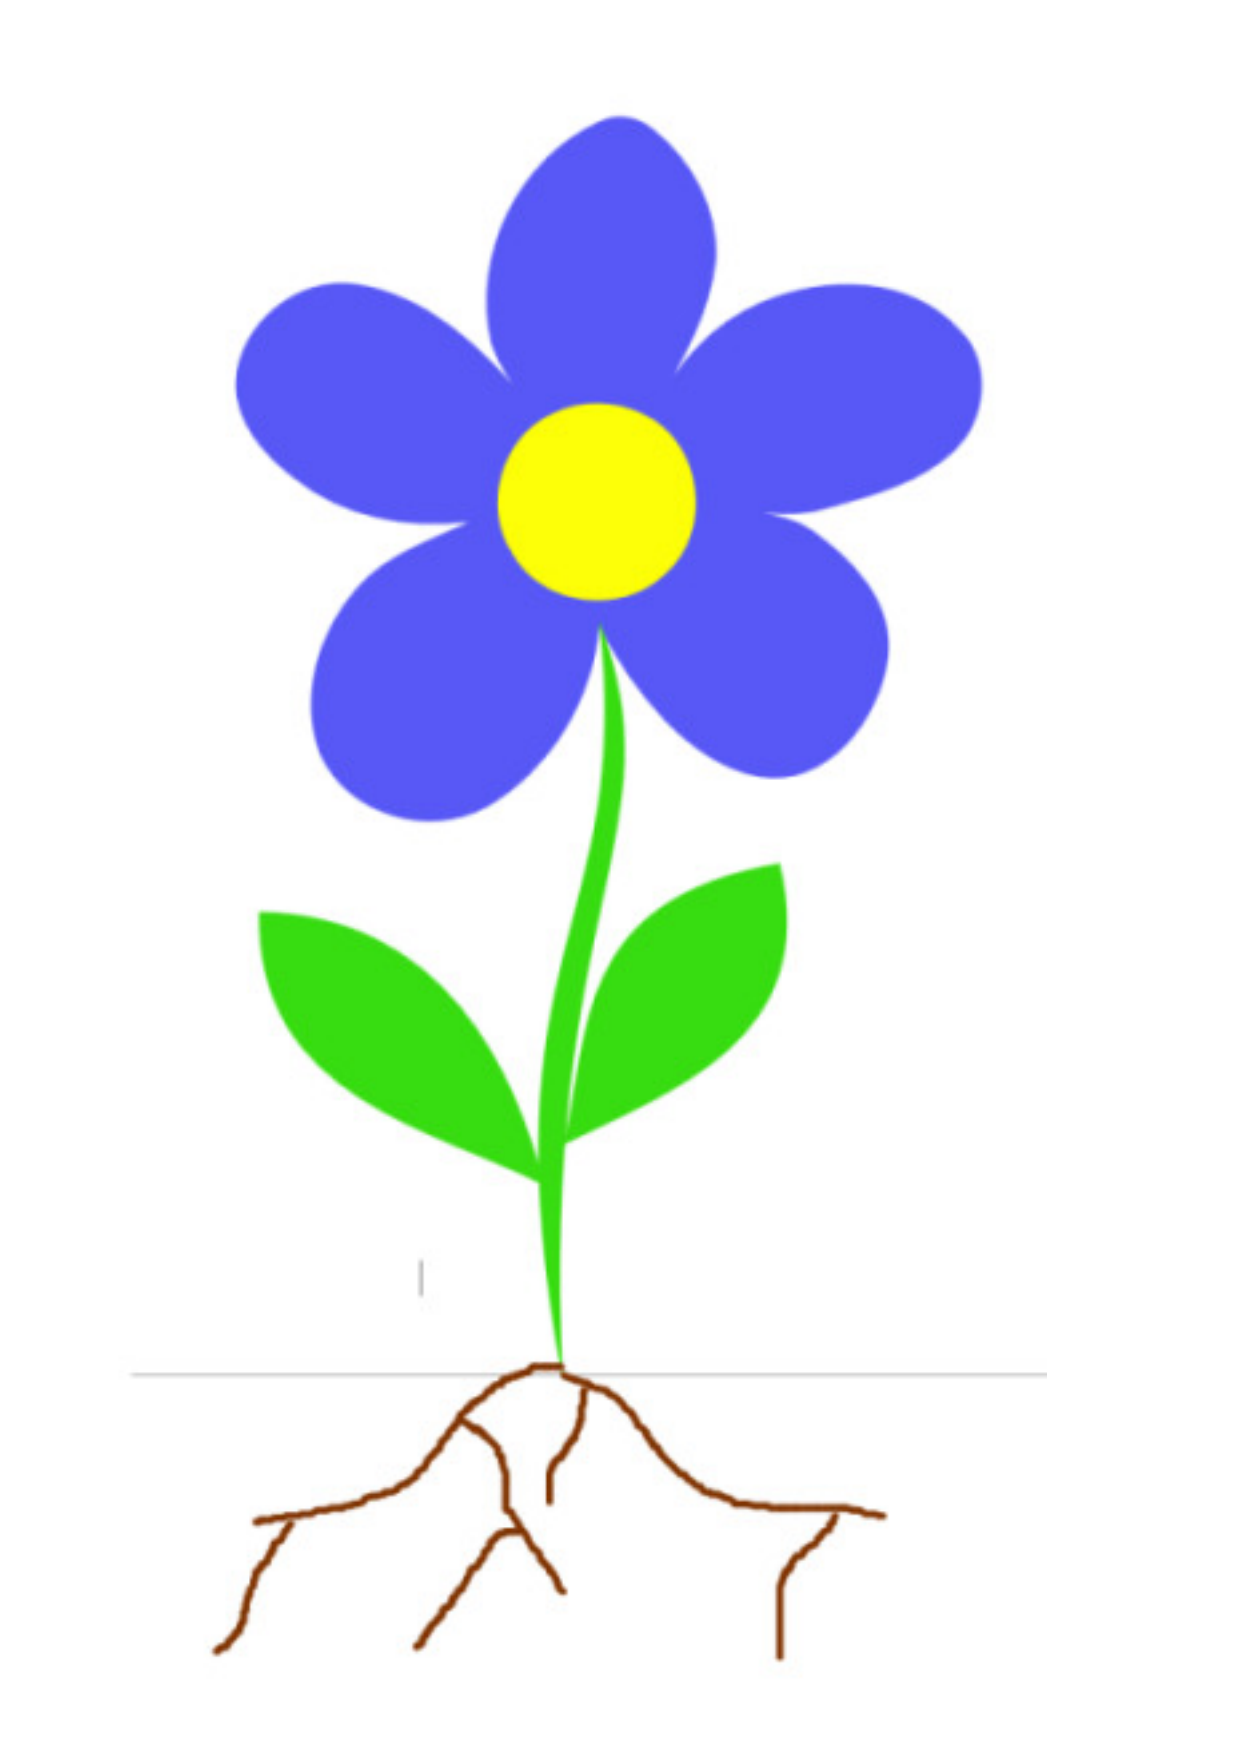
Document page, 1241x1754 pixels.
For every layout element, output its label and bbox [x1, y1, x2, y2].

picture [75, 75, 1047, 1679]
